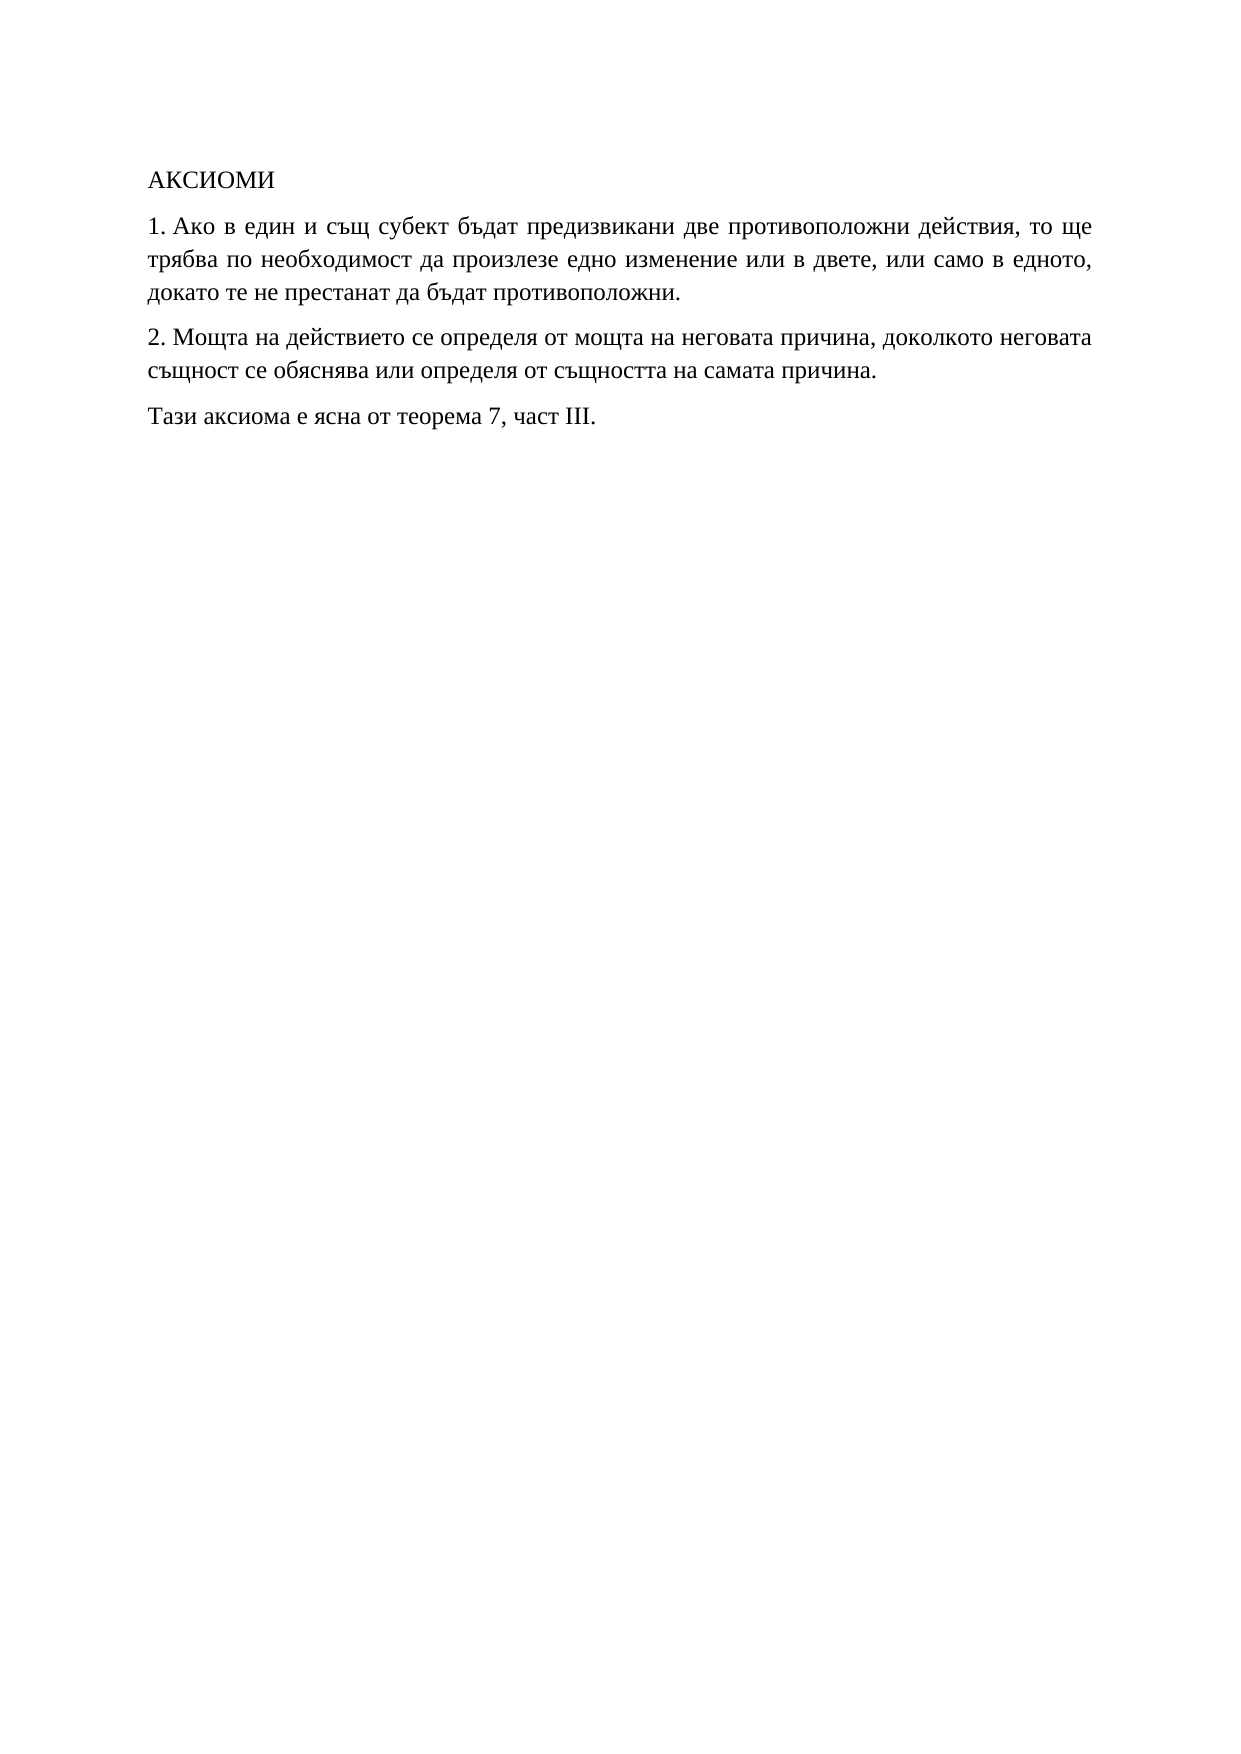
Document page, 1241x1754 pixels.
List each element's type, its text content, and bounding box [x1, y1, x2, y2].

list Мощта на действието се определя от мощта на неговата причина, доколкото неговата същност се обяснява или определя от същността на самата причина. [147, 322, 1093, 384]
text АКСИОМИ [147, 165, 1093, 194]
list Ако в един и същ субект бъдат предизвикани две противоположни действия, то ще трябва по необходимост да произлезе едно изменение или в двете, или само в едното, докато те не престанат да бъдат противоположни. [147, 211, 1093, 306]
text Тази аксиома е ясна от теорема 7, част III. [147, 401, 1093, 429]
